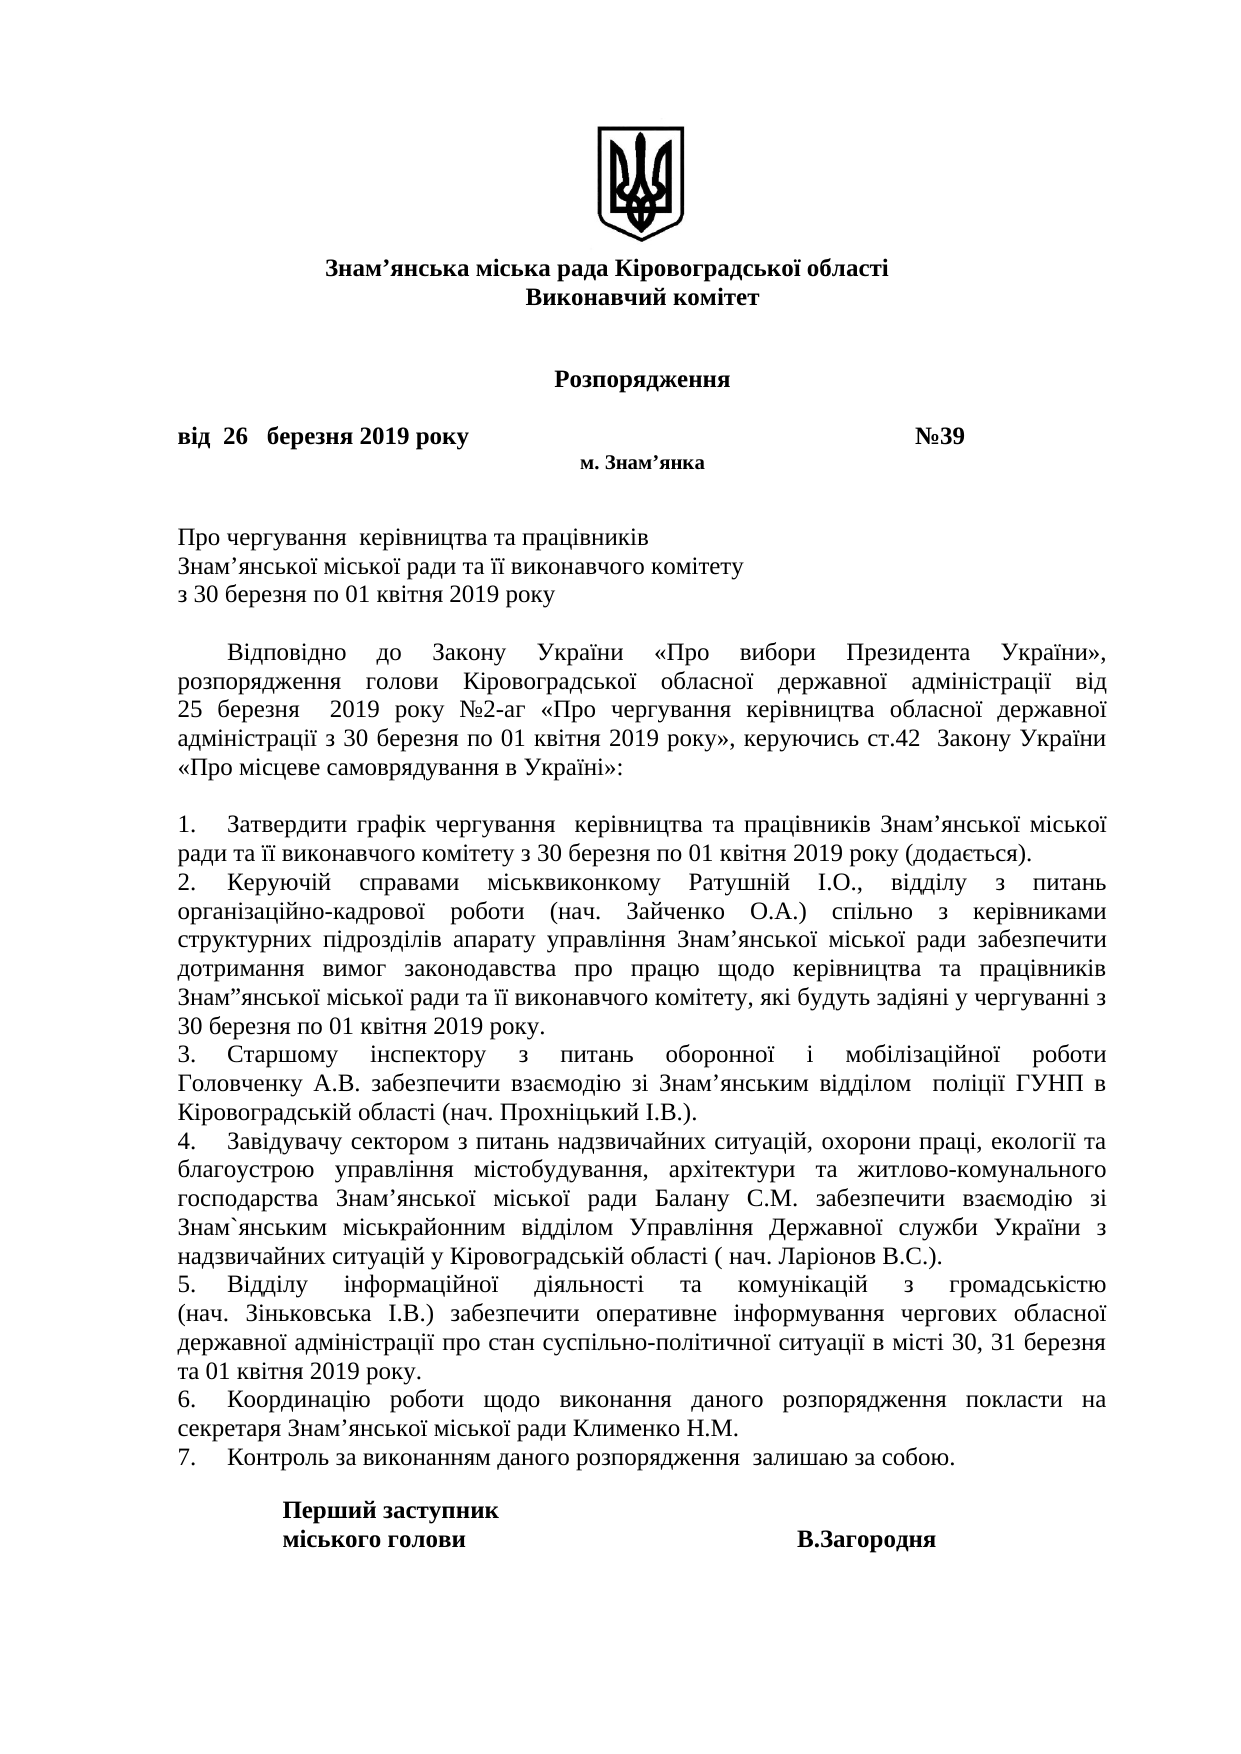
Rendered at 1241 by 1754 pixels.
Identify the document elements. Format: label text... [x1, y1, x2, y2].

text Знам’янської міської ради та її виконавчого комітету [177, 551, 1107, 579]
text від 26 березня 2019 року №39 [177, 421, 1107, 450]
list Керуючій справами міськвиконкому Ратушній І.О., відділу з питань організаційно-кадрової роботи (нач. Зайченко О.А.) спільно з керівниками структурних підрозділів апарату управління Знам’янської міської ради забезпечити дотримання вимог законодавства про працю щодо керівництва та працівників Знам”янської міської ради та її виконавчого комітету, які будуть задіяні у чергуванні з 30 березня по 01 квітня 2019 року. [177, 867, 1107, 1039]
text Відповідно до Закону України «Про вибори Президента України», розпорядження голови Кіровоградської обласної державної адміністрації від 25 березня 2019 року №2-аг «Про чергування керівництва обласної державної адміністрації з 30 березня по 01 квітня 2019 року», керуючись ст.42 Закону України «Про місцеве самоврядування в Україні»: [177, 637, 1107, 781]
text Виконавчий комітет [177, 282, 1107, 311]
text м. Знам’янка [177, 450, 1107, 474]
list Завідувачу сектором з питань надзвичайних ситуацій, охорони праці, екології та благоустрою управління містобудування, архітектури та житлово-комунального господарства Знам’янської міської ради Балану С.М. забезпечити взаємодію зі Знам`янським міськрайонним відділом Управління Державної служби України з надзвичайних ситуацій у Кіровоградській області ( нач. Ларіонов В.С.). [177, 1126, 1107, 1269]
list Контроль за виконанням даного розпорядження залишаю за собою. [177, 1442, 1107, 1471]
text міського голови В.Загородня [177, 1524, 1107, 1552]
text Розпорядження [177, 364, 1107, 392]
text з 30 березня по 01 квітня 2019 року [177, 579, 1107, 608]
list Затвердити графік чергування керівництва та працівників Знам’янської міської ради та її виконавчого комітету з 30 березня по 01 квітня 2019 року (додається). [177, 809, 1107, 867]
picture [588, 118, 696, 254]
text Перший заступник [177, 1495, 1107, 1524]
list Відділу інформаційної діяльності та комунікацій з громадськістю (нач. Зіньковська І.В.) забезпечити оперативне інформування чергових обласної державної адміністрації про стан суспільно-політичної ситуації в місті 30, 31 березня та 01 квітня 2019 року. [177, 1269, 1107, 1384]
text Знам’янська міська рада Кіровоградської області [251, 253, 1107, 282]
list Старшому інспектору з питань оборонної і мобілізаційної роботи Головченку А.В. забезпечити взаємодію зі Знам’янським відділом поліції ГУНП в Кіровоградській області (нач. Прохніцький І.В.). [177, 1039, 1107, 1126]
list Координацію роботи щодо виконання даного розпорядження покласти на секретаря Знам’янської міської ради Клименко Н.М. [177, 1384, 1107, 1442]
text Про чергування керівництва та працівників [177, 522, 1107, 551]
